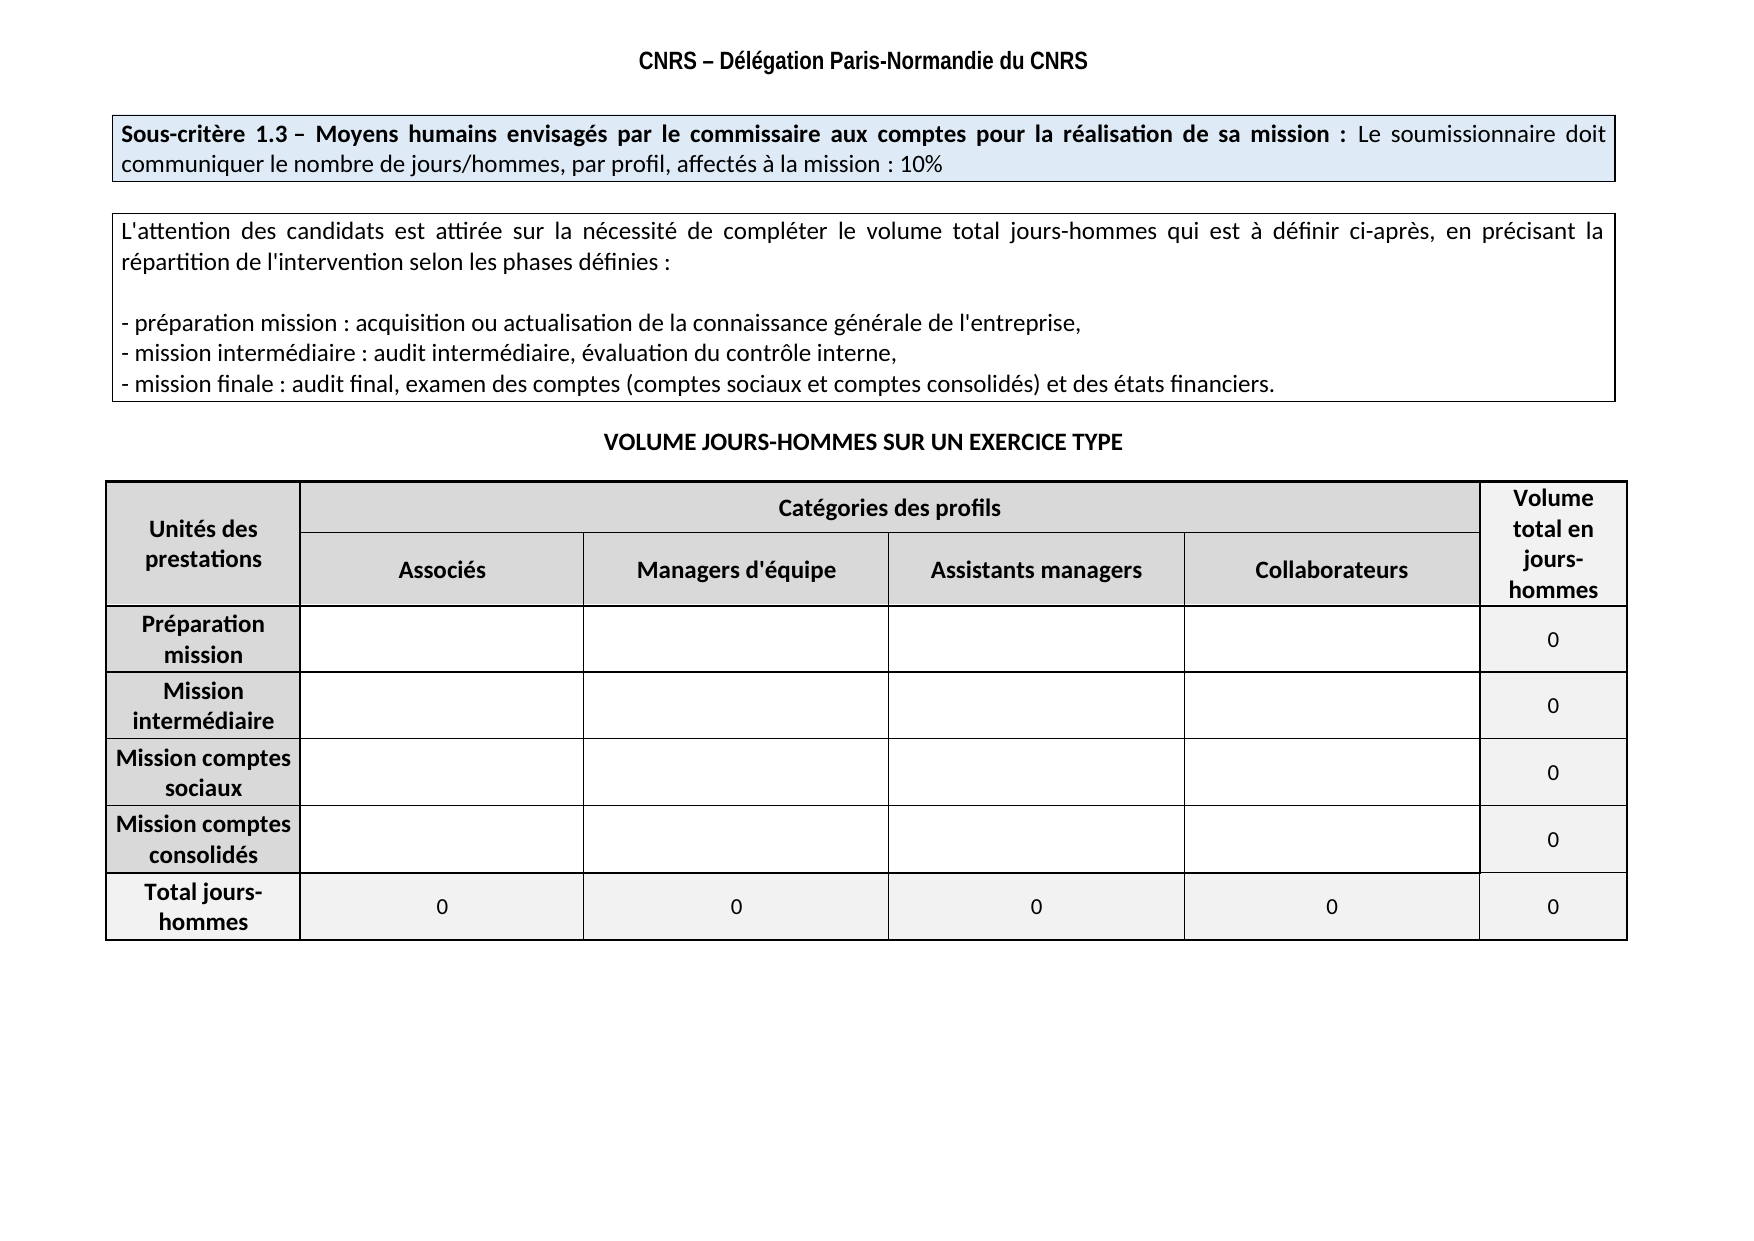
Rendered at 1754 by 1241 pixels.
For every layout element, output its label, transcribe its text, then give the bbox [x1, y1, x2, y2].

table_cell Mission comptes consolidés [107, 806, 299, 872]
table_cell Préparation mission [107, 607, 299, 671]
table_cell [1185, 673, 1479, 738]
table_cell [889, 673, 1184, 738]
table_cell [584, 739, 888, 805]
table_cell 0 [1481, 806, 1626, 872]
text Sous-critère 1.3 – Moyens humains envisagés par le commissaire aux comptes pour la réalisation de sa mission : Le soumissionnaire doit communiquer le nombre de jours/hommes, par profil, affectés à la mission : 10% [113, 116, 1614, 181]
table_cell [889, 806, 1184, 872]
table_cell Mission intermédiaire [107, 673, 299, 738]
table_cell 0 [889, 874, 1184, 939]
table_header Unités des prestations [107, 483, 299, 604]
table_cell 0 [1481, 673, 1626, 738]
table_cell [1185, 806, 1479, 872]
table_cell [1185, 607, 1479, 671]
table_cell 0 [1481, 739, 1626, 805]
table_cell Managers d'équipe [584, 533, 888, 604]
table_cell [301, 806, 583, 872]
table_cell 0 [1185, 874, 1479, 939]
text - mission finale : audit final, examen des comptes (comptes sociaux et comptes consolidés) et des états financiers. [113, 365, 1614, 401]
table_cell Total jours-hommes [107, 874, 299, 939]
table_cell 0 [1481, 607, 1626, 671]
table_cell [584, 806, 888, 872]
table_cell 0 [301, 874, 583, 939]
table_cell [301, 607, 583, 671]
text - préparation mission : acquisition ou actualisation de la connaissance générale de l'entreprise, [121, 307, 1606, 338]
table_header Volume total en jours-hommes [1481, 483, 1626, 604]
text L'attention des candidats est attirée sur la nécessité de compléter le volume total jours-hommes qui est à définir ci-après, en précisant la répartition de l'intervention selon les phases définies : [113, 214, 1614, 277]
table_cell Collaborateurs [1185, 533, 1479, 604]
table_cell [584, 607, 888, 671]
table_cell [584, 673, 888, 738]
table_cell Assistants managers [889, 533, 1184, 604]
text - mission intermédiaire : audit intermédiaire, évaluation du contrôle interne, [121, 338, 1606, 365]
table_cell 0 [584, 874, 888, 939]
table_cell [301, 739, 583, 805]
table_cell [889, 739, 1184, 805]
table_cell 0 [1480, 873, 1626, 939]
table_cell [1185, 739, 1479, 805]
table_cell Associés [301, 533, 583, 604]
table_header Catégories des profils [301, 483, 1479, 532]
table_cell [301, 673, 583, 738]
table_cell [889, 607, 1184, 671]
table_cell Mission comptes sociaux [107, 739, 299, 805]
text VOLUME JOURS-HOMMES SUR UN EXERCICE TYPE [121, 426, 1606, 456]
